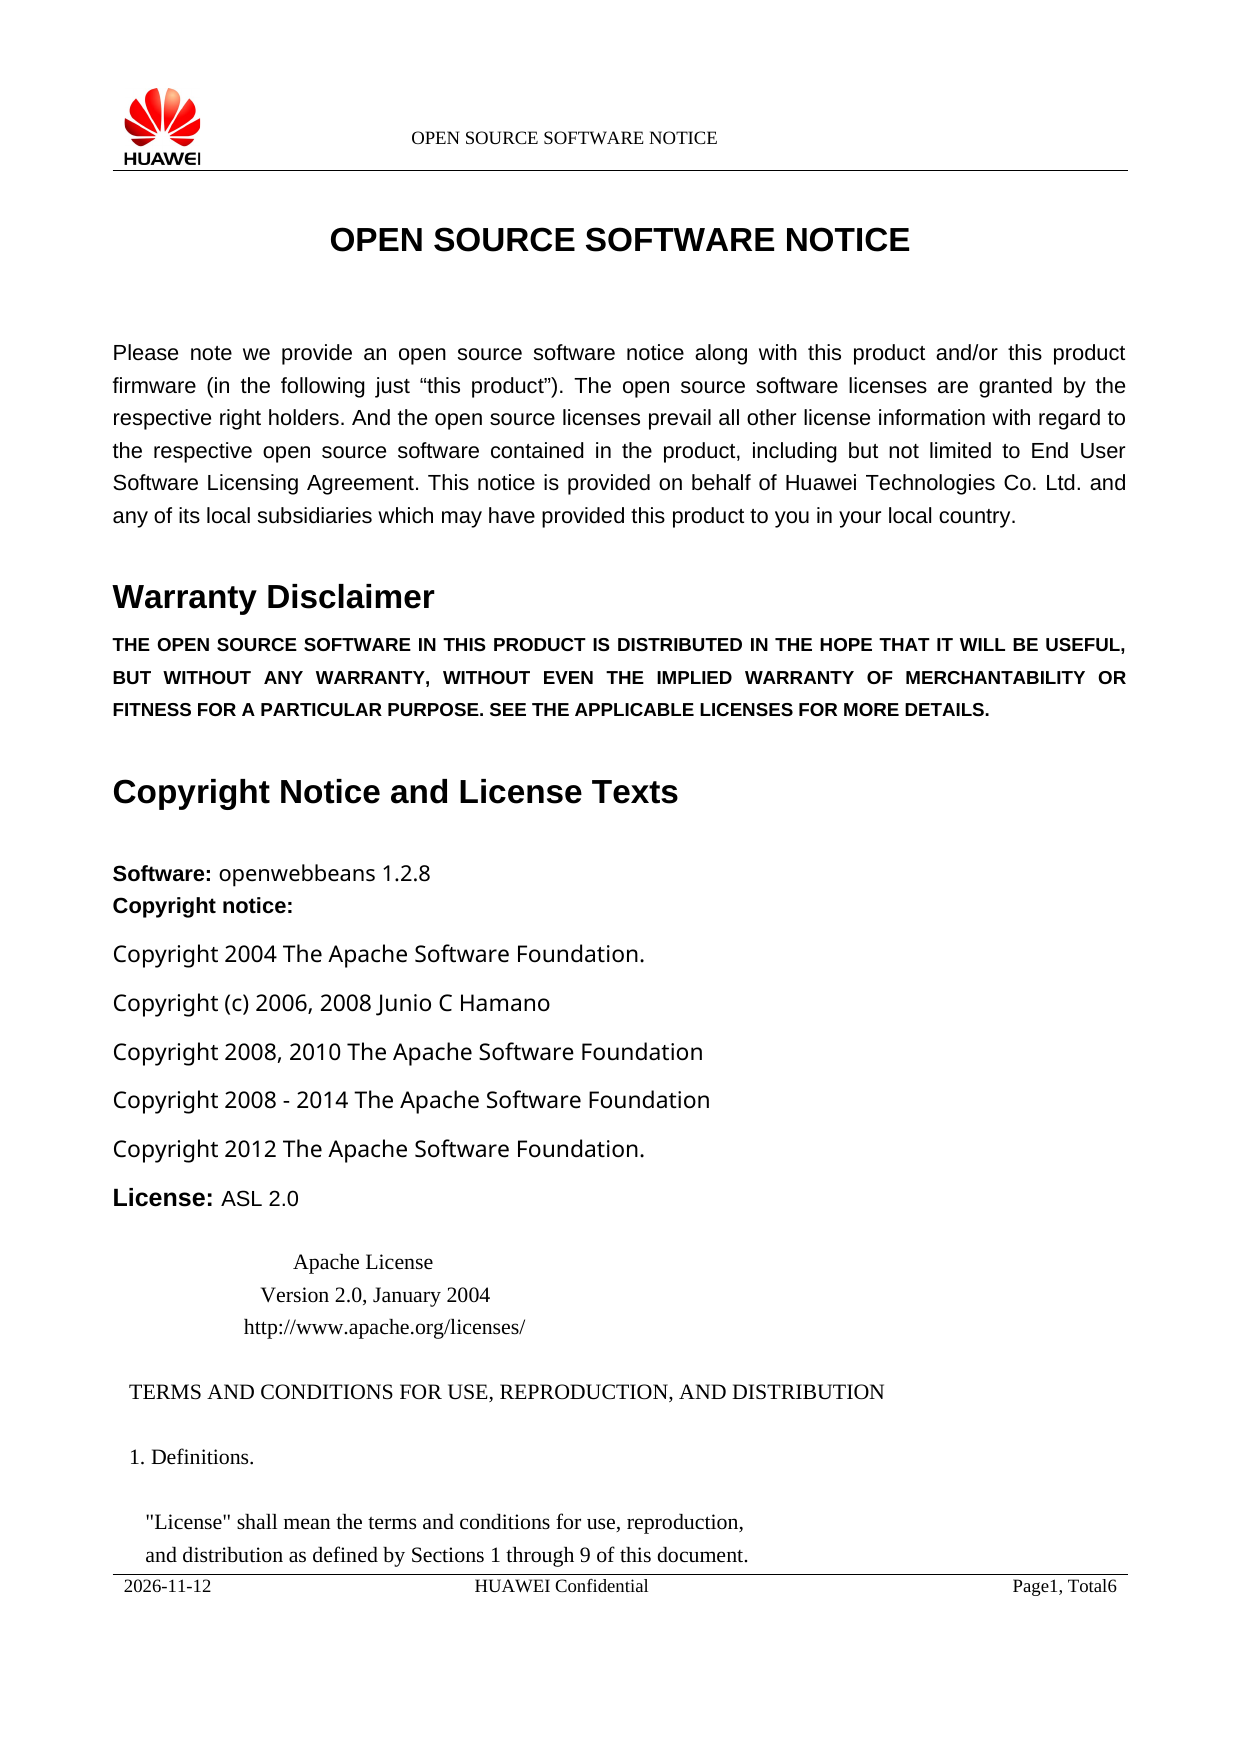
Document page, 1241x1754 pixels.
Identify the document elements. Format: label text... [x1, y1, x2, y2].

text License: ASL 2.0 [112, 1181, 1128, 1213]
text Please note we provide an open source software notice along with this product and/or this product firmware (in the following just “this product”). The open source software licenses are granted by the respective right holders. And the open source licenses prevail all other license information with regard to the respective open source software contained in the product, including but not limited to End User Software Licensing Agreement. This notice is provided on behalf of Huawei Technologies Co. Ltd. and any of its local subsidiaries which may have provided this product to you in your local country. [112, 336, 1128, 531]
text Copyright notice: Copyright 2004 The Apache Software Foundation. Copyright (c) 2006, 2008 Junio C Hamano Copyright 2008, 2010 The Apache Software Foundation Copyright 2008 - 2014 The Apache Software Foundation Copyright 2012 The Apache Software Foundation. [112, 889, 1128, 1165]
title Software: openwebbeans 1.2.8 [112, 856, 1128, 889]
text The open source software in this product is distributed in the hope that it will be useful, but WITHOUT ANY WARRANTY, without even the implied warranty of MERCHANTABILITY or FITNESS FOR A PARTICULAR PURPOSE. See the applicable licenses for more details. [112, 629, 1128, 726]
picture [124, 88, 201, 165]
text Copyright Notice and License Texts [112, 759, 1128, 824]
text Warranty Disclaimer [112, 564, 1128, 629]
text OPEN SOURCE SOFTWARE NOTICE [112, 206, 1128, 271]
